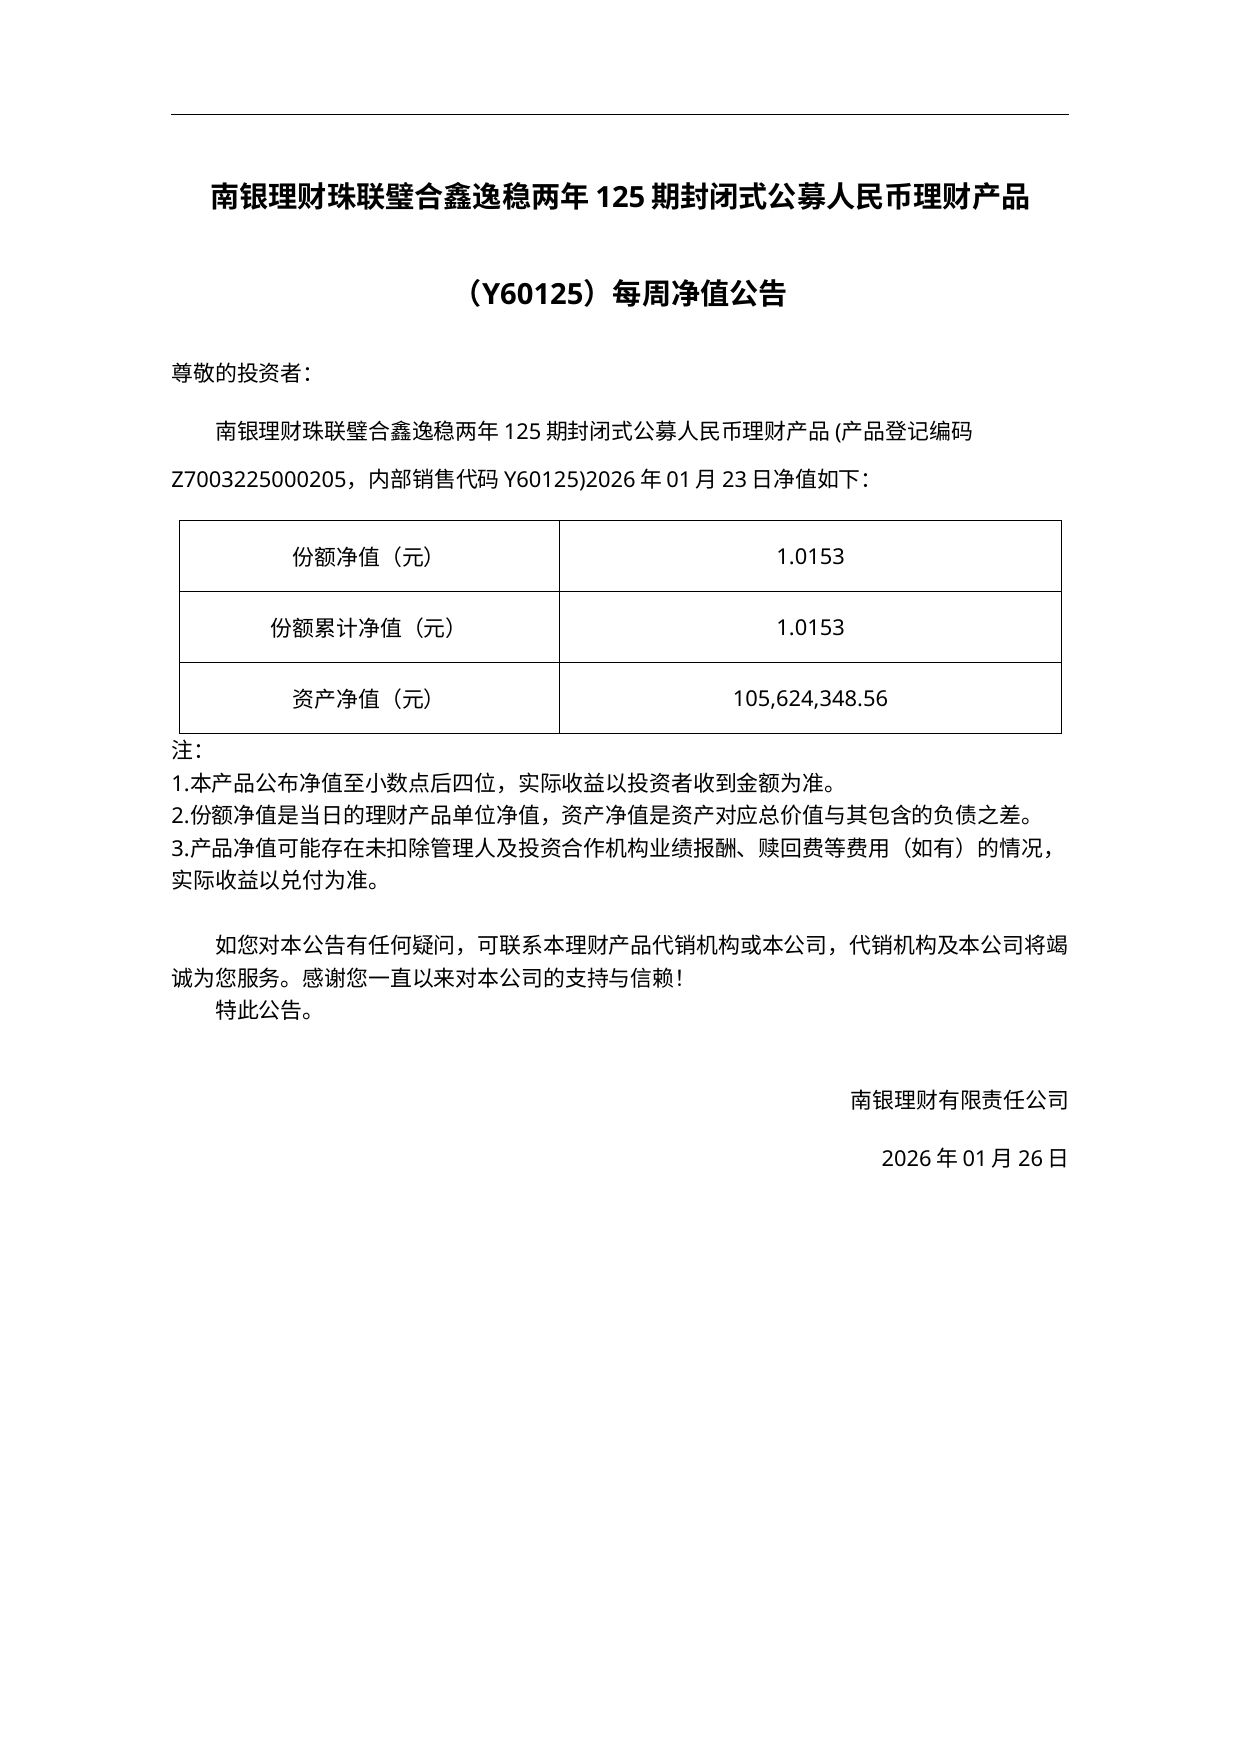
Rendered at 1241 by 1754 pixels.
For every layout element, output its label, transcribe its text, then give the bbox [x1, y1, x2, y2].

text 2026年01月26日 [171, 1140, 1069, 1173]
text 如您对本公告有任何疑问，可联系本理财产品代销机构或本公司，代销机构及本公司将竭诚为您服务。感谢您一直以来对本公司的支持与信赖！ [171, 928, 1069, 993]
text 南银理财珠联璧合鑫逸稳两年125期封闭式公募人民币理财产品（Y60125）每周净值公告 [171, 162, 1069, 324]
table_cell 1.0153 [560, 592, 1061, 662]
text 特此公告。 [171, 993, 1069, 1025]
text 南银理财有限责任公司 [171, 1082, 1069, 1115]
text 1.本产品公布净值至小数点后四位，实际收益以投资者收到金额为准。 [171, 765, 1069, 798]
table_header 份额净值（元） [180, 521, 559, 591]
text 南银理财珠联璧合鑫逸稳两年125期封闭式公募人民币理财产品 (产品登记编码Z7003225000205，内部销售代码Y60125)2026年01月23日净值如下： [171, 413, 1069, 494]
text 3.产品净值可能存在未扣除管理人及投资合作机构业绩报酬、赎回费等费用（如有）的情况，实际收益以兑付为准。 [171, 830, 1069, 895]
table_cell 105,624,348.56 [560, 663, 1061, 733]
text 注： [171, 733, 1069, 765]
text 尊敬的投资者： [171, 355, 1069, 388]
table_cell 份额累计净值（元） [180, 592, 559, 662]
table_header 1.0153 [560, 521, 1061, 591]
text 2.份额净值是当日的理财产品单位净值，资产净值是资产对应总价值与其包含的负债之差。 [171, 798, 1069, 830]
table_cell 资产净值（元） [180, 663, 559, 733]
